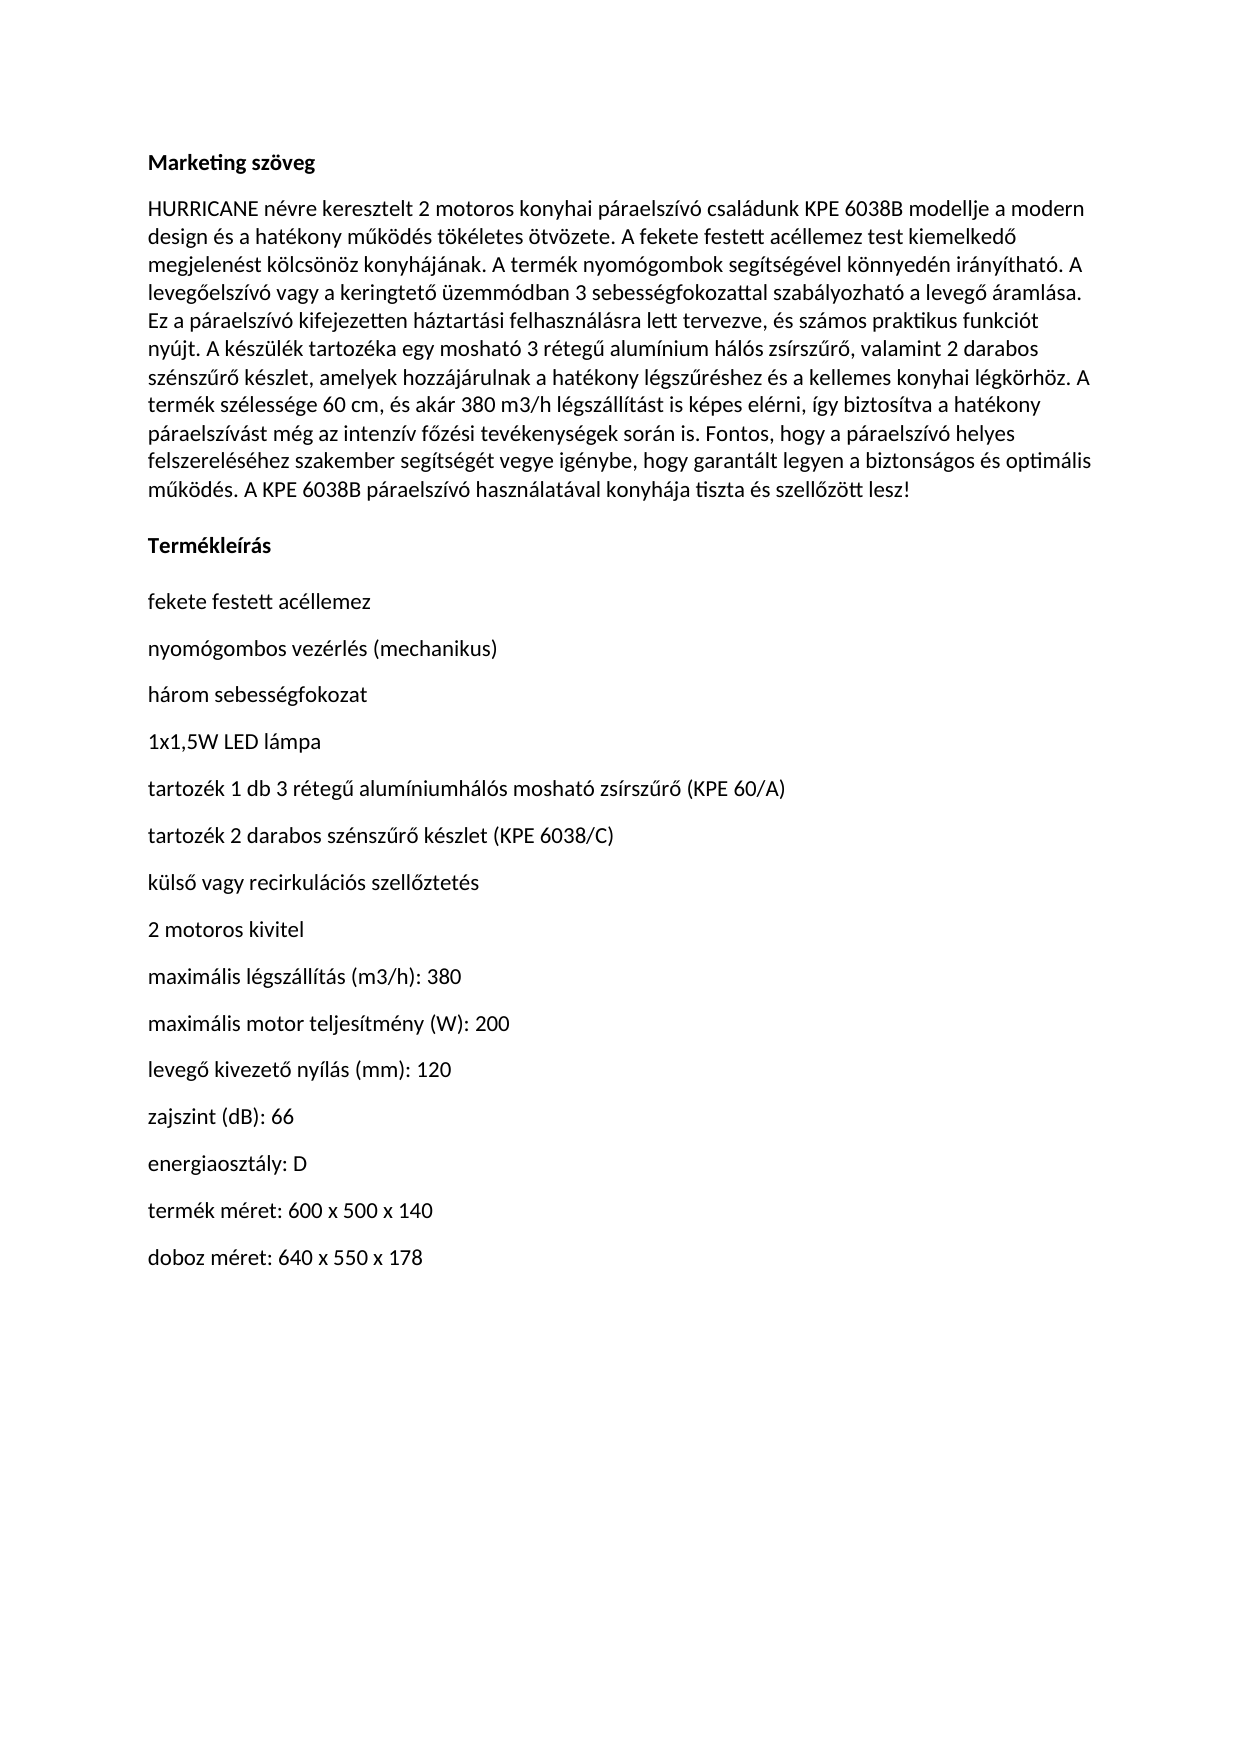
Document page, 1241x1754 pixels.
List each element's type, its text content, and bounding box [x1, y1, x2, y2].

text 1x1,5W LED lámpa [148, 727, 1093, 755]
text maximális motor teljesítmény (W): 200 [148, 1009, 1093, 1037]
text Termékleírás [148, 531, 1093, 559]
text levegő kivezető nyílás (mm): 120 [148, 1056, 1093, 1083]
text maximális légszállítás (m3/h): 380 [148, 962, 1093, 990]
text fekete festett acéllemez [148, 587, 1093, 615]
text HURRICANE névre keresztelt 2 motoros konyhai páraelszívó családunk KPE 6038B modellje a modern design és a hatékony működés tökéletes ötvözete. A fekete festett acéllemez test kiemelkedő megjelenést kölcsönöz konyhájának. A termék nyomógombok segítségével könnyedén irányítható. A levegőelszívó vagy a keringtető üzemmódban 3 sebességfokozattal szabályozható a levegő áramlása. Ez a páraelszívó kifejezetten háztartási felhasználásra lett tervezve, és számos praktikus funkciót nyújt. A készülék tartozéka egy mosható 3 rétegű alumínium hálós zsírszűrő, valamint 2 darabos szénszűrő készlet, amelyek hozzájárulnak a hatékony légszűréshez és a kellemes konyhai légkörhöz. A termék szélessége 60 cm, és akár 380 m3/h légszállítást is képes elérni, így biztosítva a hatékony páraelszívást még az intenzív főzési tevékenységek során is. Fontos, hogy a páraelszívó helyes felszereléséhez szakember segítségét vegye igénybe, hogy garantált legyen a biztonságos és optimális működés. A KPE 6038B páraelszívó használatával konyhája tiszta és szellőzött lesz! [148, 194, 1093, 503]
text Marketing szöveg [148, 148, 1093, 176]
text tartozék 2 darabos szénszűrő készlet (KPE 6038/C) [148, 821, 1093, 849]
text tartozék 1 db 3 rétegű alumíniumhálós mosható zsírszűrő (KPE 60/A) [148, 774, 1093, 802]
text 2 motoros kivitel [148, 915, 1093, 943]
text energiaosztály: D [148, 1149, 1093, 1177]
text doboz méret: 640 x 550 x 178 [148, 1243, 1093, 1271]
text termék méret: 600 x 500 x 140 [148, 1196, 1093, 1224]
text három sebességfokozat [148, 681, 1093, 708]
text nyomógombos vezérlés (mechanikus) [148, 634, 1093, 662]
text külső vagy recirkulációs szellőztetés [148, 868, 1093, 896]
text zajszint (dB): 66 [148, 1102, 1093, 1130]
